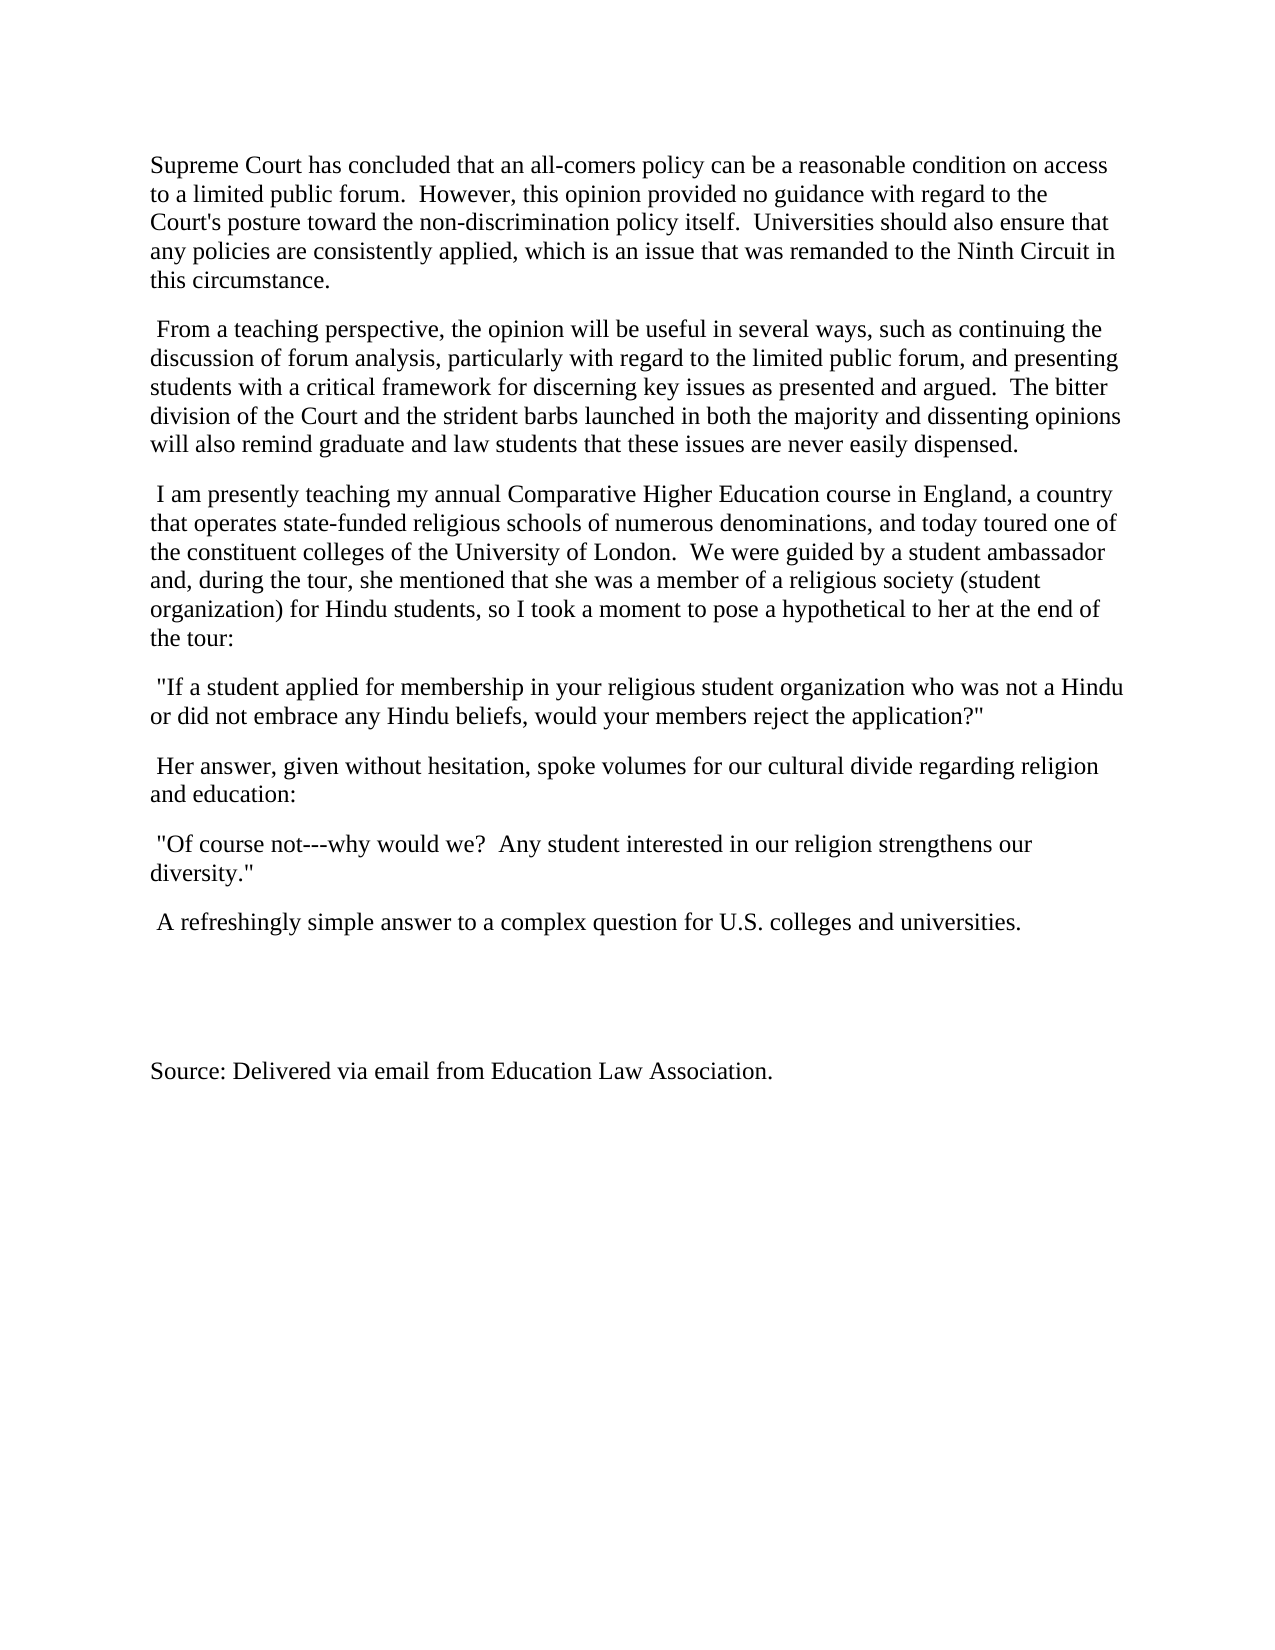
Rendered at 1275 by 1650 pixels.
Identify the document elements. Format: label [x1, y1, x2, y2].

table_cell [150, 150, 1125, 1106]
